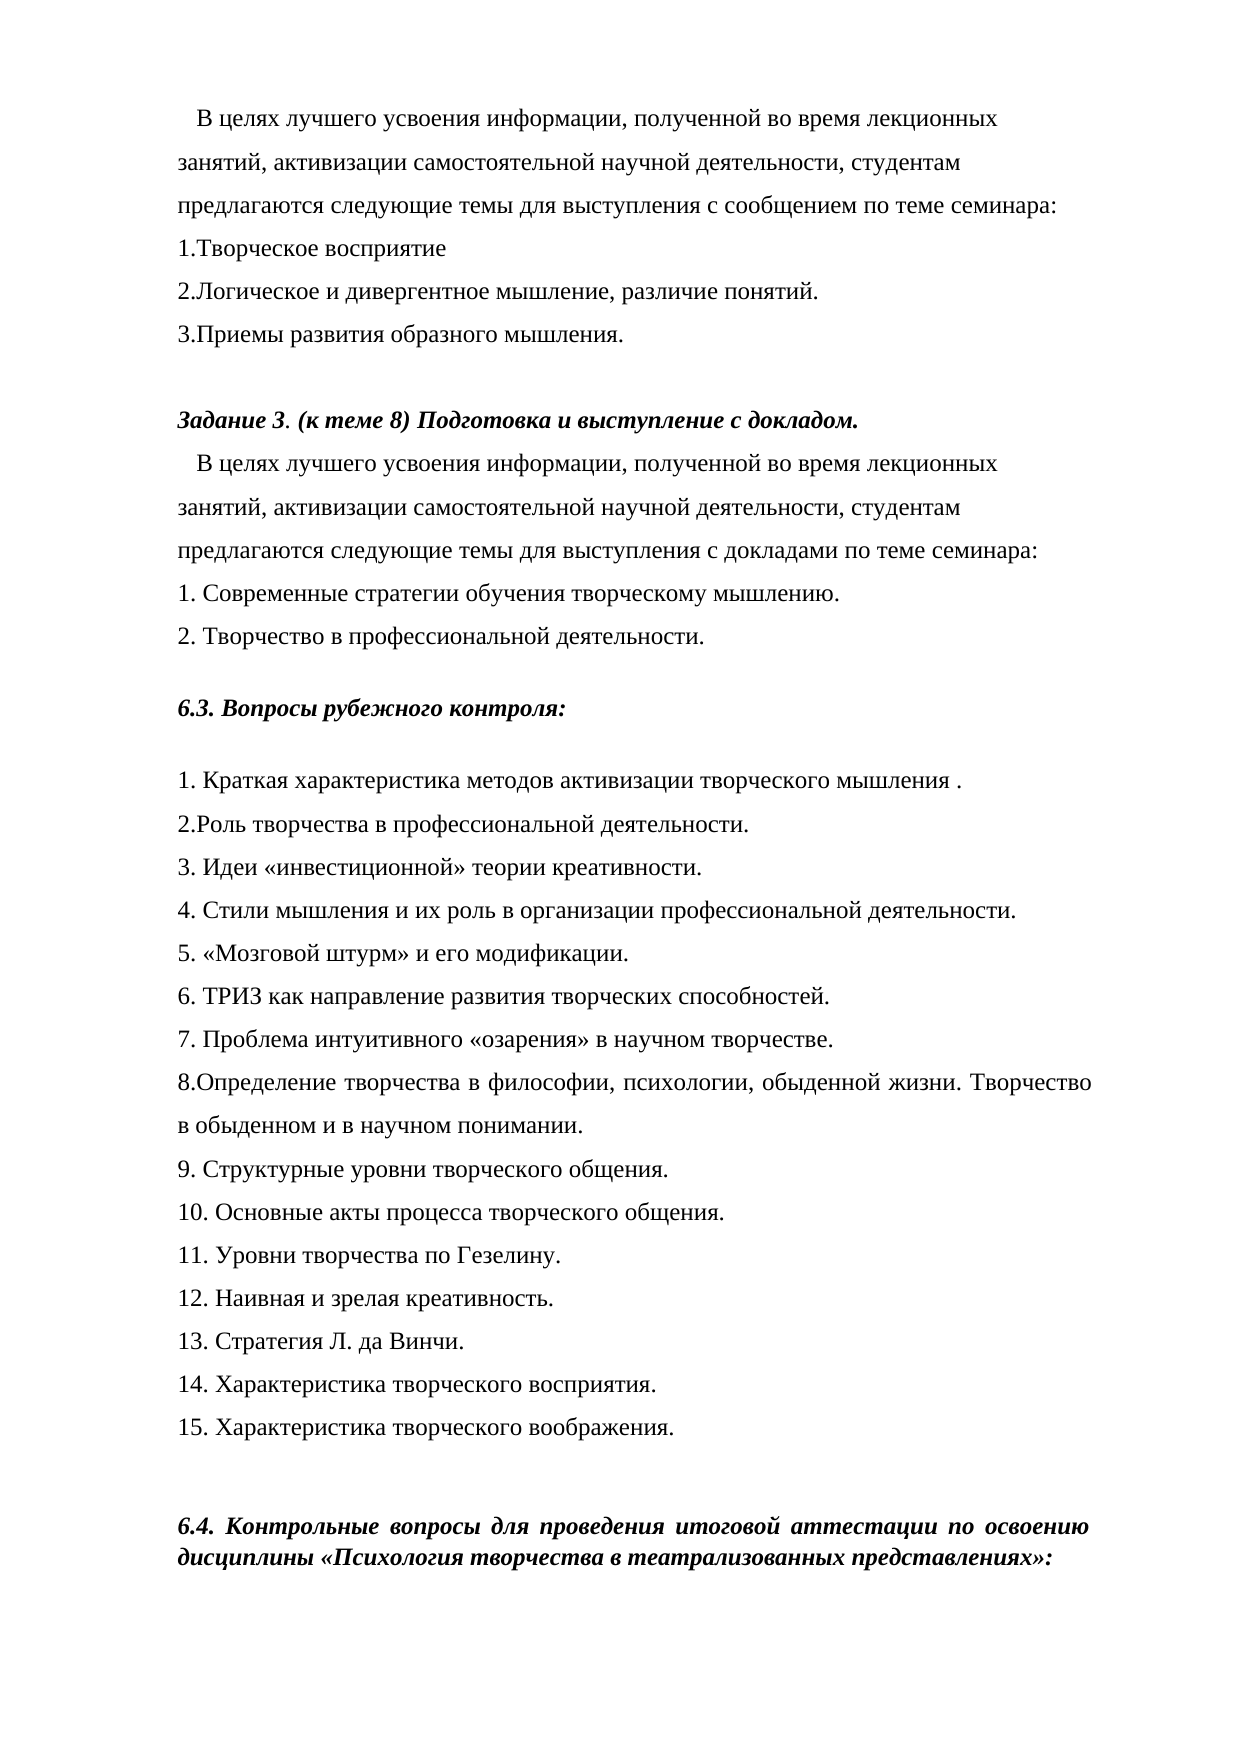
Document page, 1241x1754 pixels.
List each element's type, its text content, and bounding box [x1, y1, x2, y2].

text 1. Краткая характеристика методов активизации творческого мышления . [177, 766, 1093, 794]
text 10. Основные акты процесса творческого общения. [177, 1197, 1093, 1226]
text 6.3. Вопросы рубежного контроля: [177, 693, 1093, 722]
text 14. Характеристика творческого восприятия. [177, 1369, 1093, 1398]
text 1.Творческое восприятие [177, 233, 1093, 262]
text 3.Приемы развития образного мышления. [177, 319, 1093, 348]
text 13. Стратегия Л. да Винчи. [177, 1326, 1093, 1355]
text 1. Современные стратегии обучения творческому мышлению. [177, 578, 1093, 607]
text Задание 3. (к теме 8) Подготовка и выступление с докладом. [177, 405, 1093, 434]
text 2. Творчество в профессиональной деятельности. [177, 621, 1093, 650]
text 9. Структурные уровни творческого общения. [177, 1154, 1093, 1182]
text 12. Наивная и зрелая креативность. [177, 1283, 1093, 1312]
text 2.Логическое и дивергентное мышление, различие понятий. [177, 276, 1093, 305]
text 6. ТРИЗ как направление развития творческих способностей. [177, 981, 1093, 1010]
text 4. Стили мышления и их роль в организации профессиональной деятельности. [177, 895, 1093, 924]
text 3. Идеи «инвестиционной» теории креативности. [177, 852, 1093, 881]
text 8.Определение творчества в философии, психологии, обыденной жизни. Творчество в обыденном и в научном понимании. [177, 1067, 1093, 1139]
text 15. Характеристика творческого воображения. [177, 1412, 1093, 1441]
text 5. «Мозговой штурм» и его модификации. [177, 938, 1093, 967]
text В целях лучшего усвоения информации, полученной во время лекционных занятий, активизации самостоятельной научной деятельности, студентам предлагаются следующие темы для выступления с сообщением по теме семинара: [177, 103, 1093, 218]
text 11. Уровни творчества по Гезелину. [177, 1240, 1093, 1269]
text 6.4. Контрольные вопросы для проведения итоговой аттестации по освоению дисциплины «Психология творчества в театрализованных представлениях»: [177, 1511, 1093, 1571]
text 7. Проблема интуитивного «озарения» в научном творчестве. [177, 1024, 1093, 1053]
text 2.Роль творчества в профессиональной деятельности. [177, 809, 1093, 837]
